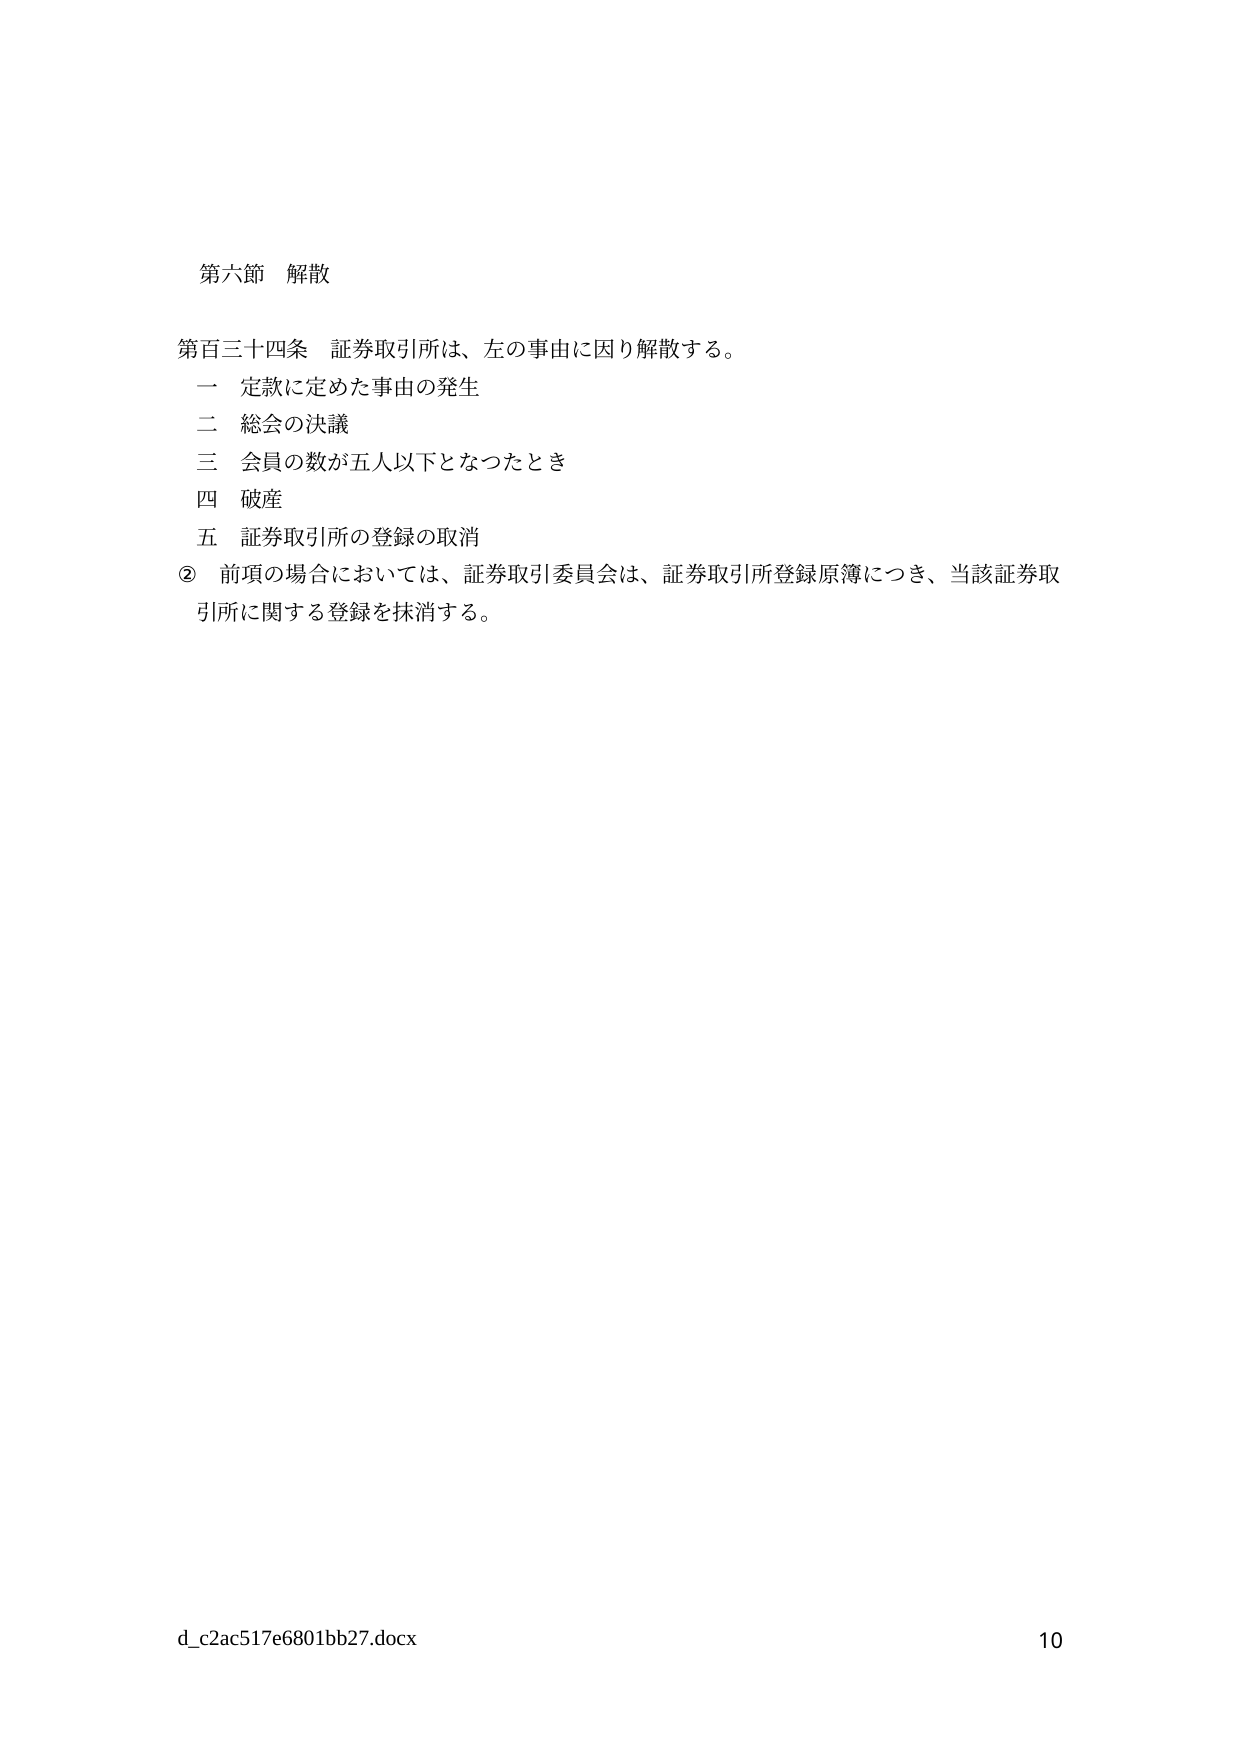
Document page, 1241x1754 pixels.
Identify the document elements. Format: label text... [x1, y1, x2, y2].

text 二 総会の決議 [196, 404, 1063, 442]
text 一 定款に定めた事由の発生 [196, 367, 1063, 404]
text 五 証券取引所の登録の取消 [196, 517, 1063, 554]
text ② 前項の場合においては、証券取引委員会は、証券取引所登録原簿につき、当該証券取引所に関する登録を抹消する。 [177, 554, 1063, 629]
text 四 破産 [196, 479, 1063, 517]
text 三 会員の数が五人以下となつたとき [196, 442, 1063, 479]
text 第百三十四条 証券取引所は、左の事由に因り解散する。 [177, 329, 1063, 367]
text 第六節 解散 [177, 254, 1063, 292]
